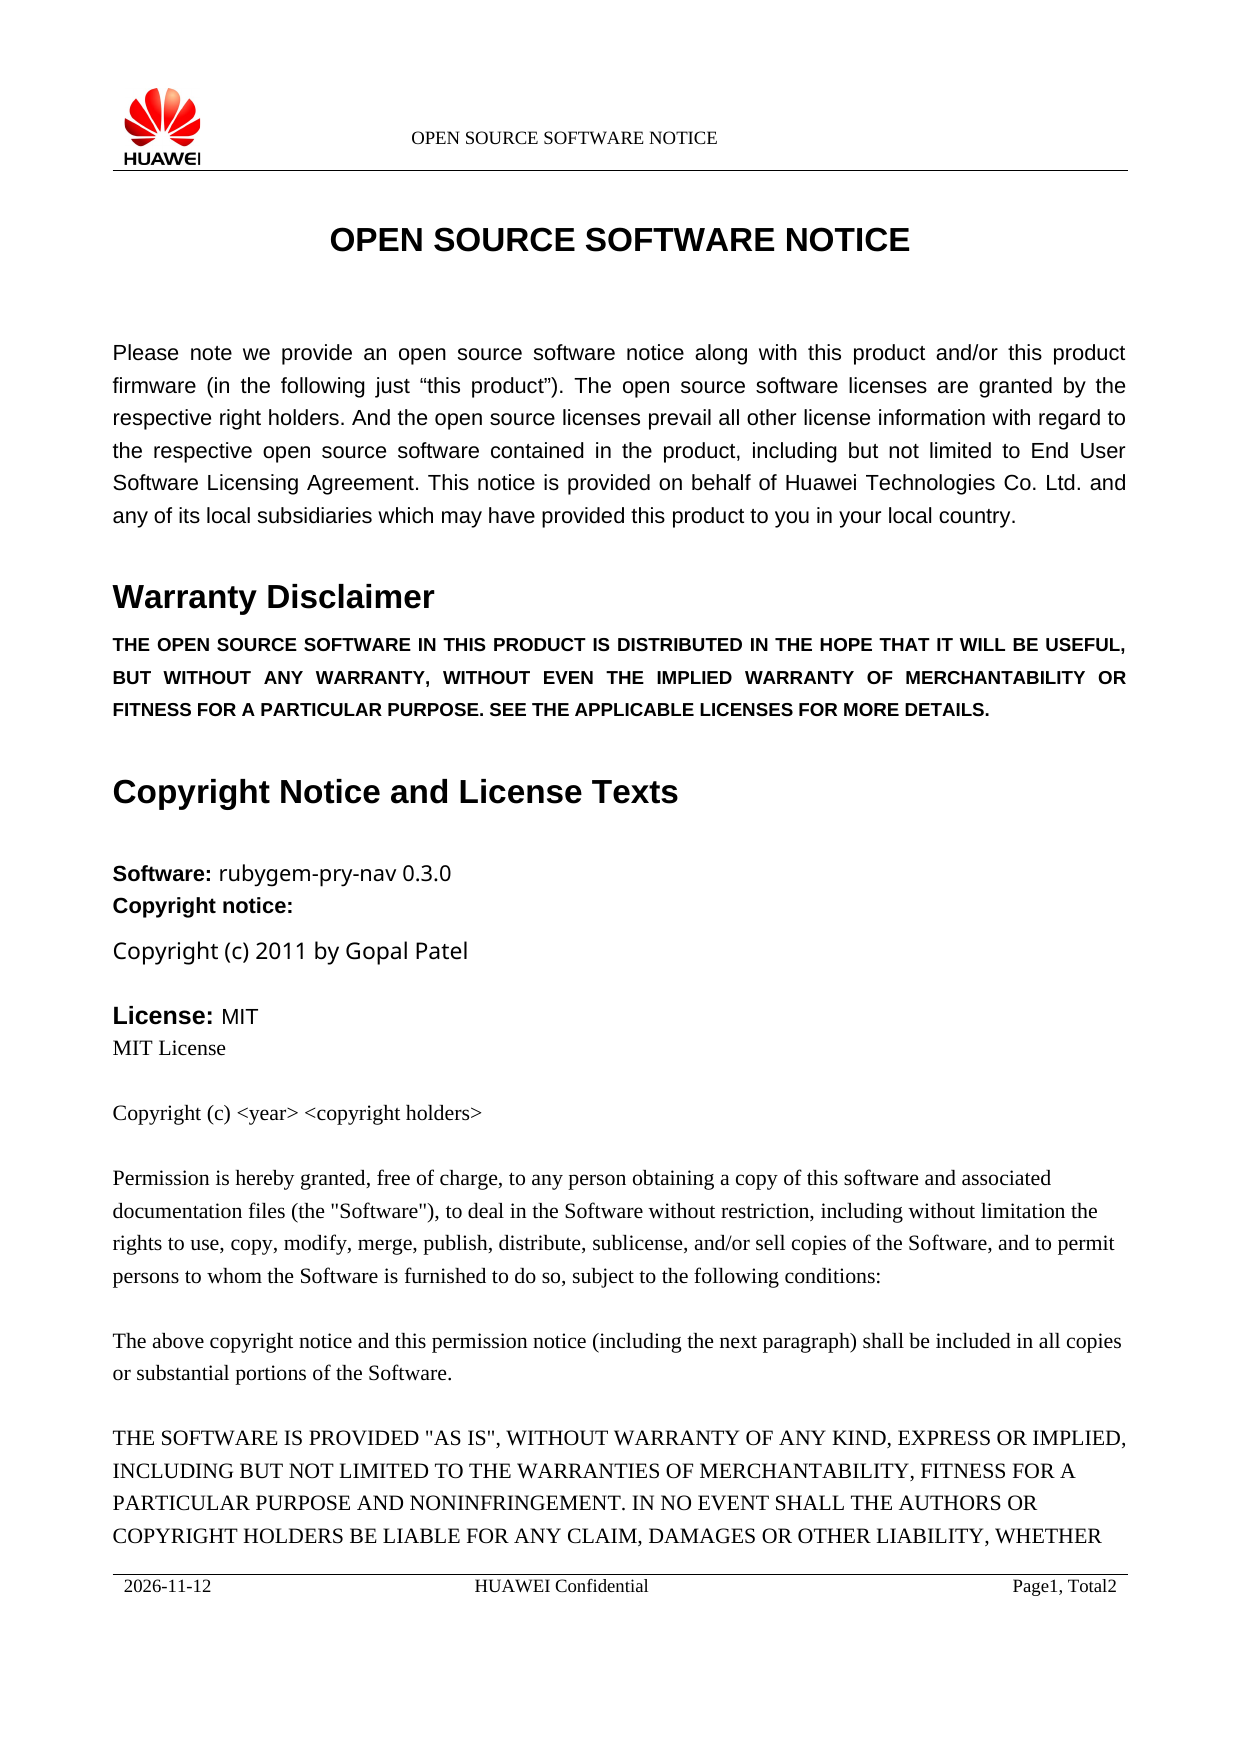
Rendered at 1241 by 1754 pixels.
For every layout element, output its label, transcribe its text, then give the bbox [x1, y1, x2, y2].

title Software: rubygem-pry-nav 0.3.0 [112, 856, 1128, 889]
picture [124, 88, 201, 165]
text OPEN SOURCE SOFTWARE NOTICE [112, 206, 1128, 271]
text Copyright Notice and License Texts [112, 759, 1128, 824]
text Warranty Disclaimer [112, 564, 1128, 629]
text Copyright (c) 2011 by Gopal Patel [112, 934, 1128, 999]
text Please note we provide an open source software notice along with this product and/or this product firmware (in the following just “this product”). The open source software licenses are granted by the respective right holders. And the open source licenses prevail all other license information with regard to the respective open source software contained in the product, including but not limited to End User Software Licensing Agreement. This notice is provided on behalf of Huawei Technologies Co. Ltd. and any of its local subsidiaries which may have provided this product to you in your local country. [112, 336, 1128, 531]
text The open source software in this product is distributed in the hope that it will be useful, but WITHOUT ANY WARRANTY, without even the implied warranty of MERCHANTABILITY or FITNESS FOR A PARTICULAR PURPOSE. See the applicable licenses for more details. [112, 629, 1128, 726]
text License: MIT [112, 999, 1128, 1031]
text Copyright notice: [112, 889, 1128, 921]
